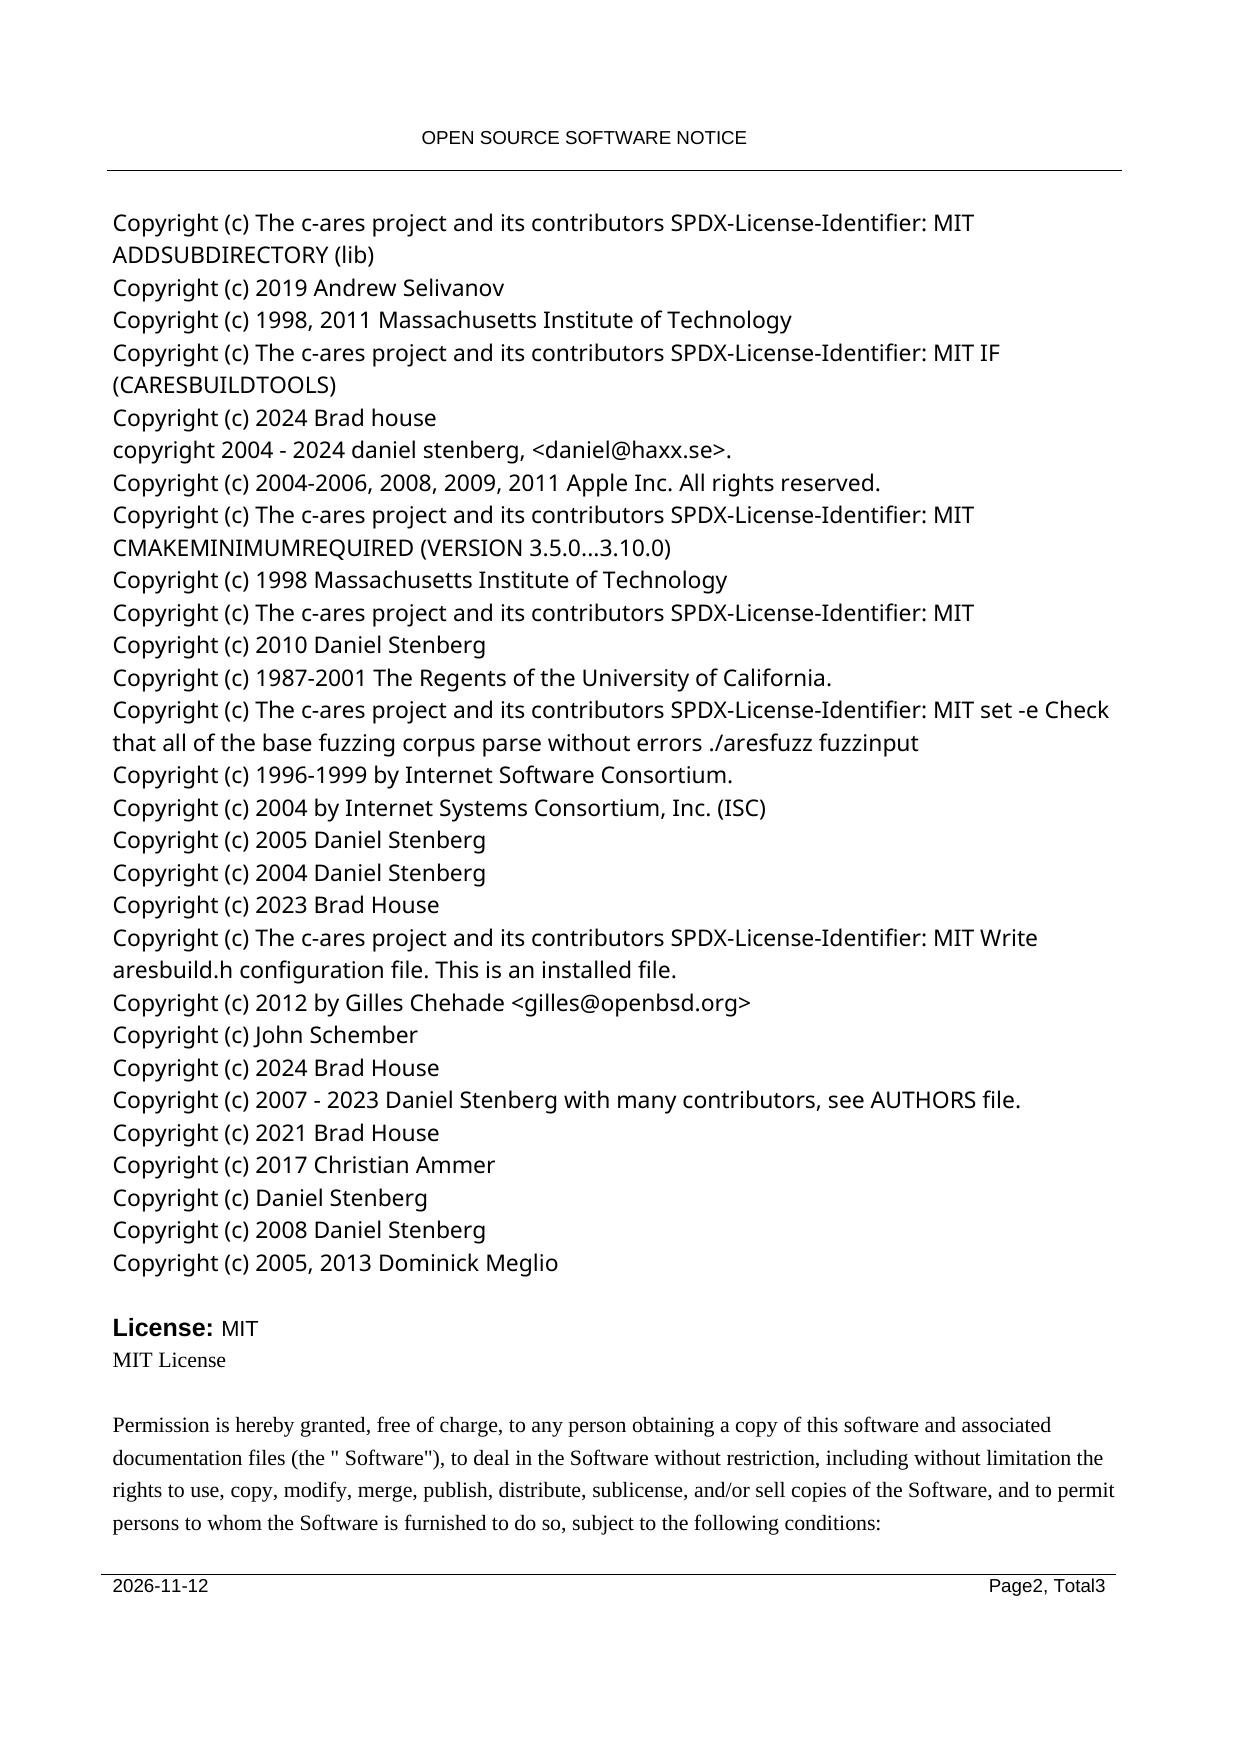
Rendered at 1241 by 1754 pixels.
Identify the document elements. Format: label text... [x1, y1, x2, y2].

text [112, 206, 1128, 1311]
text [112, 1344, 1128, 1539]
text License: MIT [112, 1311, 1128, 1344]
